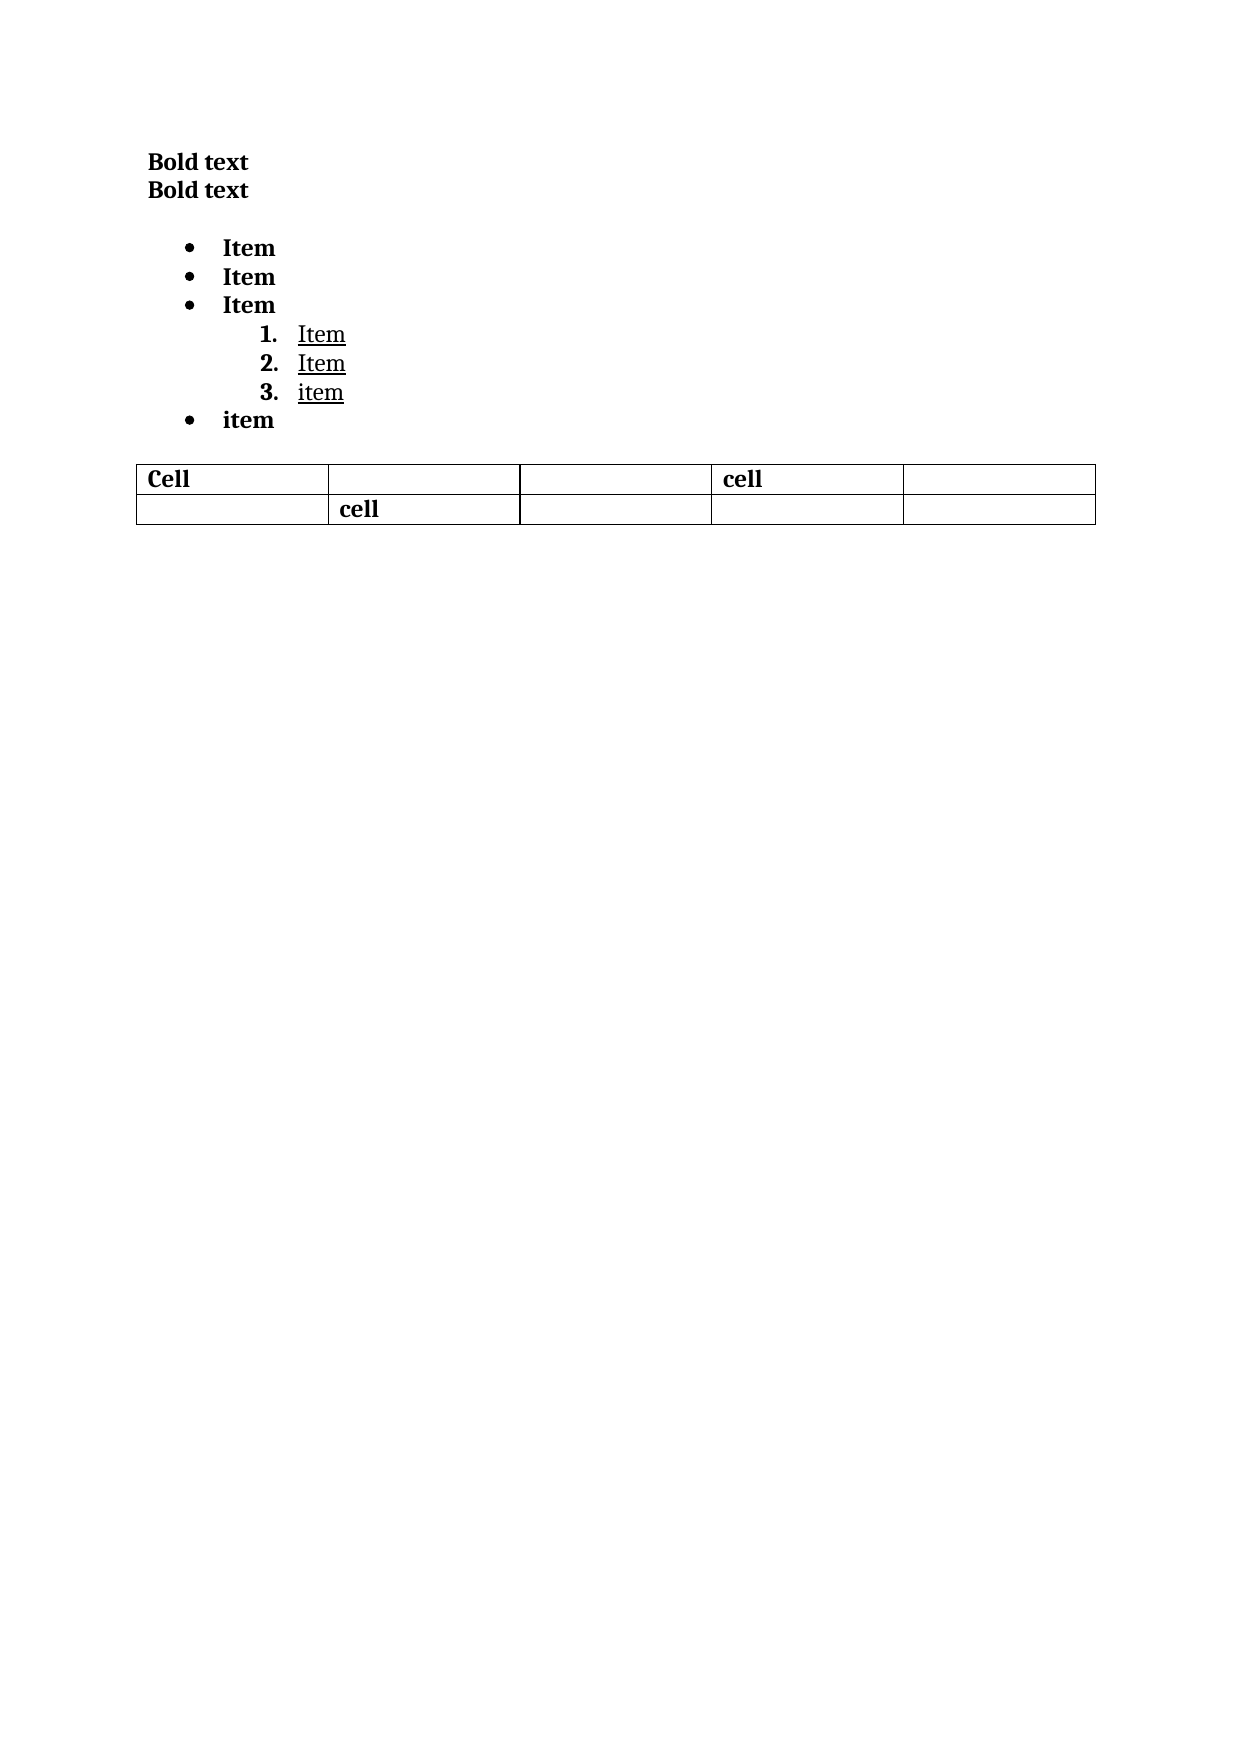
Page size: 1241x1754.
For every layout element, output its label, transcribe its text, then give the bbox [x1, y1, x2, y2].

list Item [185, 263, 1093, 291]
table_header cell [712, 465, 903, 494]
list item [260, 378, 1093, 406]
list Item [185, 234, 1093, 263]
table_cell [521, 495, 711, 523]
table_header [521, 465, 711, 494]
table_cell cell [329, 495, 519, 523]
table_cell [712, 495, 903, 523]
list Item [260, 320, 1093, 349]
table_header Cell [137, 465, 328, 494]
list Item [185, 291, 1093, 320]
table_header [904, 465, 1095, 494]
list Item [260, 349, 1093, 378]
text Bold text [148, 176, 1093, 205]
list item [185, 406, 1093, 435]
text Bold text [148, 148, 1093, 176]
table_cell [904, 495, 1095, 523]
table_header [329, 465, 519, 494]
table_cell [137, 495, 328, 523]
